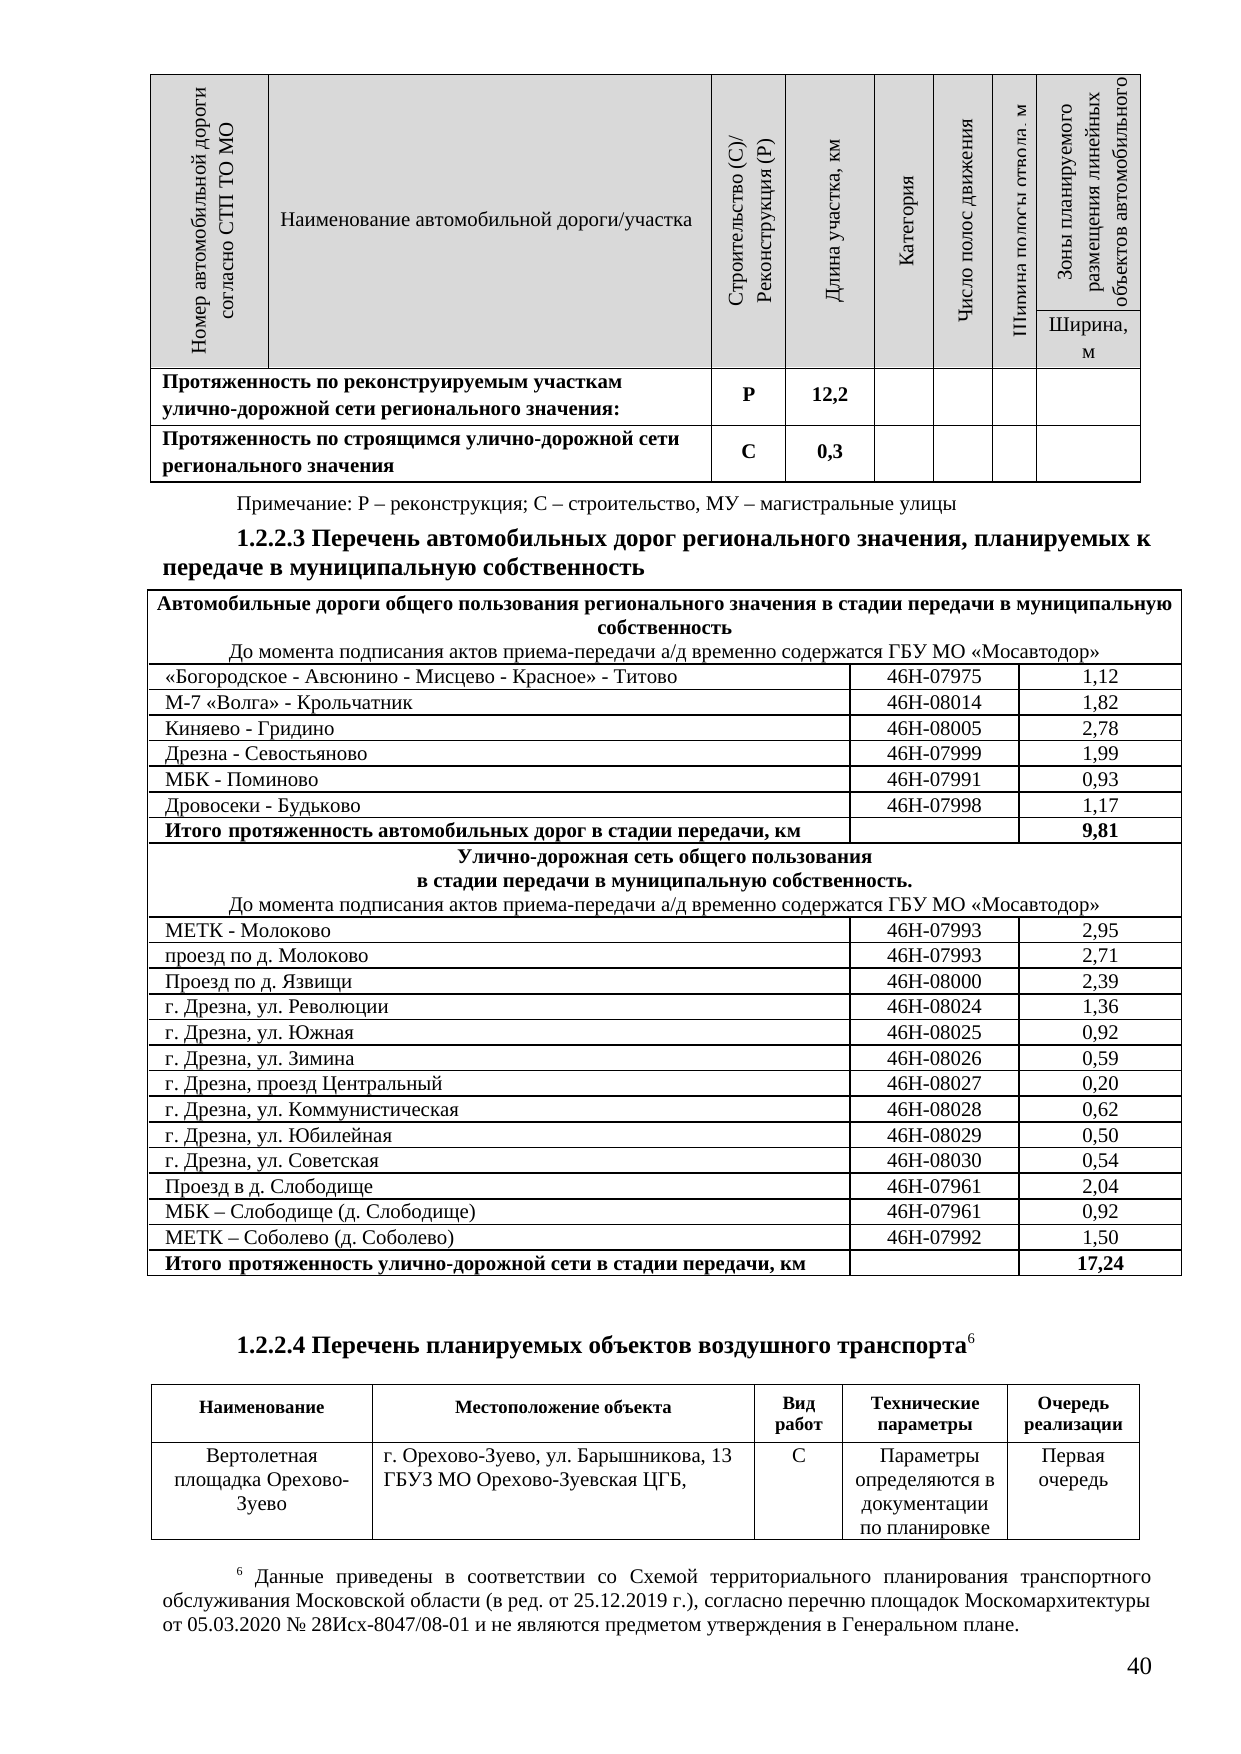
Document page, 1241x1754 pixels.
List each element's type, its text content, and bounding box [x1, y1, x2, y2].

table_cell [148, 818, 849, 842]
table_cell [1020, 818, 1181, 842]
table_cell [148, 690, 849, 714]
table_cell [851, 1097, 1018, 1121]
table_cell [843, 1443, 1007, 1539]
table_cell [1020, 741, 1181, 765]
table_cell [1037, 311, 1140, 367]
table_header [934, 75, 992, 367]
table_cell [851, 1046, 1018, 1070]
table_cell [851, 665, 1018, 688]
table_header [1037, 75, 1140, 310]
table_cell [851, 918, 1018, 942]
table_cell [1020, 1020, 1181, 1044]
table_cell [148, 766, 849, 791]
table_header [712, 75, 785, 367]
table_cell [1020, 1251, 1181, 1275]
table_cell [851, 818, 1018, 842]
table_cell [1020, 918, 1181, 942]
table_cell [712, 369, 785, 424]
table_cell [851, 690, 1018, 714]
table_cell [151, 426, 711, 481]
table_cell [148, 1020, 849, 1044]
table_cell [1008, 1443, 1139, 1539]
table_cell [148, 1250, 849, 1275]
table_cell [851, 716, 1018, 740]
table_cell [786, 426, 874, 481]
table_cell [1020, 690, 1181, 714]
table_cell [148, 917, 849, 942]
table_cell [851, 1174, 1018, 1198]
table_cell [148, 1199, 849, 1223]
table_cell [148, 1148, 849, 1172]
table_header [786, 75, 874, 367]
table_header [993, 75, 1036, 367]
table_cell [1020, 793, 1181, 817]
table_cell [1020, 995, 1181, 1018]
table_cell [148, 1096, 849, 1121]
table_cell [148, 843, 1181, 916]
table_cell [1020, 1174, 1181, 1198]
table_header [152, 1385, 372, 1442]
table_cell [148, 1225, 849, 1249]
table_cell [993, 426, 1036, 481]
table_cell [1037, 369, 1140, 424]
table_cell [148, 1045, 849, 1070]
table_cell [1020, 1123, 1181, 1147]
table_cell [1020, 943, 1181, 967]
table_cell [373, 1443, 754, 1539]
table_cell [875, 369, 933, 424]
text 1.2.2.3 Перечень автомобильных дорог регионального значения, планируемых к передаче в муниципальную собственность [162, 523, 1152, 581]
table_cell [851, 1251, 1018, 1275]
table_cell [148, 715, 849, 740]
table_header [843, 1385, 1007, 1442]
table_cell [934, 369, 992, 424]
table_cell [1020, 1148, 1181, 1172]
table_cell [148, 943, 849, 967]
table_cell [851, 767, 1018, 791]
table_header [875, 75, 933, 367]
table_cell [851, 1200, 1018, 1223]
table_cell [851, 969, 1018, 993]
text 1.2.2.4 Перечень планируемых объектов воздушного транспорта [162, 1330, 1152, 1359]
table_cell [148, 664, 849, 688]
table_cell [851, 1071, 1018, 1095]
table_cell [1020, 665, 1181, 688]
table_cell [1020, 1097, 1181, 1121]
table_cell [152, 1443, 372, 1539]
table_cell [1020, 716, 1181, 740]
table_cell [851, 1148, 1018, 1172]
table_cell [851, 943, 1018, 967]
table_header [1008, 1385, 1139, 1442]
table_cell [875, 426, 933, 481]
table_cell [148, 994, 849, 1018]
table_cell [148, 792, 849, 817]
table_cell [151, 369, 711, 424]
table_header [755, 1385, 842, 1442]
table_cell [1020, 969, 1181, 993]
text Примечание: Р – реконструкция; С – строительство, МУ – магистральные улицы [162, 491, 1152, 515]
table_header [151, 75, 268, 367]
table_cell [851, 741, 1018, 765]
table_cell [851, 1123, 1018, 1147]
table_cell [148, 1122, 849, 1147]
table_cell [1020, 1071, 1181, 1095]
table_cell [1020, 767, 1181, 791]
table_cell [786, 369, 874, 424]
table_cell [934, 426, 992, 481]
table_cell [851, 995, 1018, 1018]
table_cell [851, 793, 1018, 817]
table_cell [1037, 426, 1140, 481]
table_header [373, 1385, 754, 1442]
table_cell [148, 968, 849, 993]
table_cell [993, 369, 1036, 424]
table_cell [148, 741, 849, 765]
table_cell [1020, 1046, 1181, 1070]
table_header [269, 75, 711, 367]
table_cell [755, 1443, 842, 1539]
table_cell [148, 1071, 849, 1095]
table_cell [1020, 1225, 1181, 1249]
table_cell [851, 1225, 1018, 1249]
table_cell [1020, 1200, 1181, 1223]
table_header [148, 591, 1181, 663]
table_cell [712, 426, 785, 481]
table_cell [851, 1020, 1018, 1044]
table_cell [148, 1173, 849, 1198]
